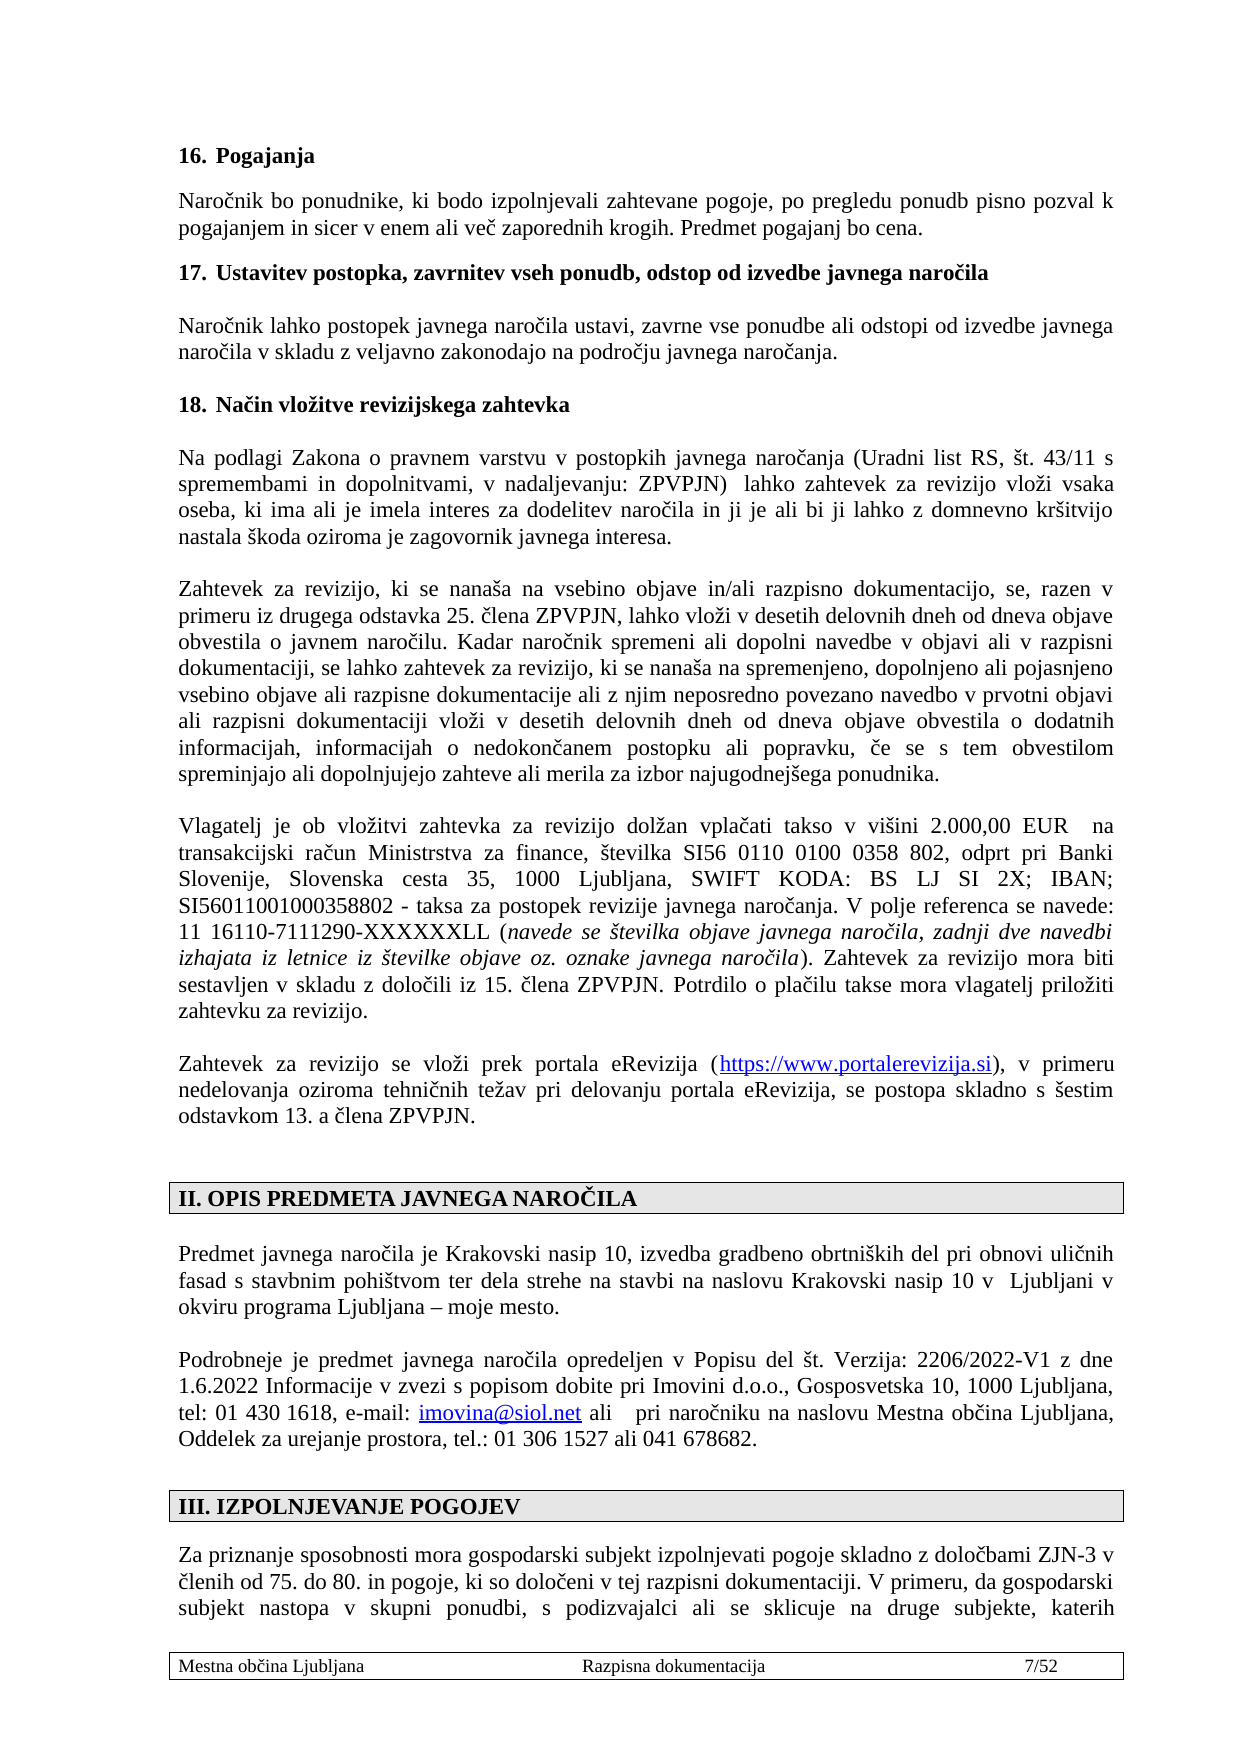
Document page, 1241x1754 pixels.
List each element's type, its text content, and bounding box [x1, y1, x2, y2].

text Podrobneje je predmet javnega naročila opredeljen v Popisu del št. Verzija: 2206/2022-V1 z dne 1.6.2022 Informacije v zvezi s popisom dobite pri Imovini d.o.o., Gosposvetska 10, 1000 Ljubljana, tel: 01 430 1618, e-mail: imovina@siol.net ali pri naročniku na naslovu Mestna občina Ljubljana, Oddelek za urejanje prostora, tel.: 01 306 1527 ali 041 678682. [178, 1346, 1115, 1451]
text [178, 1541, 1115, 1621]
text Predmet javnega naročila je Krakovski nasip 10, izvedba gradbeno obrtniških del pri obnovi uličnih fasad s stavbnim pohištvom ter dela strehe na stavbi na naslovu Krakovski nasip 10 v Ljubljani v okviru programa Ljubljana – moje mesto. [178, 1241, 1115, 1319]
text Na podlagi Zakona o pravnem varstvu v postopkih javnega naročanja (Uradni list RS, št. 43/11 s spremembami in dopolnitvami, v nadaljevanju: ZPVPJN) lahko zahtevek za revizijo vloži vsaka oseba, ki ima ali je imela interes za dodelitev naročila in ji je ali bi ji lahko z domnevno kršitvijo nastala škoda oziroma je zagovornik javnega interesa. [178, 444, 1115, 549]
list Pogajanja [178, 142, 1115, 168]
list III. IZPOLNJEVANJE POGOJEV [170, 1491, 1123, 1521]
text Zahtevek za revizijo, ki se nanaša na vsebino objave in/ali razpisno dokumentacijo, se, razen v primeru iz drugega odstavka 25. člena ZPVPJN, lahko vloži v desetih delovnih dneh od dneva objave obvestila o javnem naročilu. Kadar naročnik spremeni ali dopolni navedbe v objavi ali v razpisni dokumentaciji, se lahko zahtevek za revizijo, ki se nanaša na spremenjeno, dopolnjeno ali pojasnjeno vsebino objave ali razpisne dokumentacije ali z njim neposredno povezano navedbo v prvotni objavi ali razpisni dokumentaciji vloži v desetih delovnih dneh od dneva objave obvestila o dodatnih informacijah, informacijah o nedokončanem postopku ali popravku, če se s tem obvestilom spreminjajo ali dopolnjujejo zahteve ali merila za izbor najugodnejšega ponudnika. [178, 575, 1115, 786]
text Vlagatelj je ob vložitvi zahtevka za revizijo dolžan vplačati takso v višini 2.000,00 EUR na transakcijski račun Ministrstva za finance, številka SI56 0110 0100 0358 802, odprt pri Banki Slovenije, Slovenska cesta 35, 1000 Ljubljana, SWIFT KODA: BS LJ SI 2X; IBAN; SI56011001000358802 - taksa za postopek revizije javnega naročanja. V polje referenca se navede: 11 16110-7111290-XXXXXXLL (navede se številka objave javnega naročila, zadnji dve navedbi izhajata iz letnice iz številke objave oz. oznake javnega naročila). Zahtevek za revizijo mora biti sestavljen v skladu z določili iz 15. člena ZPVPJN. Potrdilo o plačilu takse mora vlagatelj priložiti zahtevku za revizijo. [178, 813, 1115, 1023]
text Zahtevek za revizijo se vloži prek portala eRevizija (https://www.portalerevizija.si), v primeru nedelovanja oziroma tehničnih težav pri delovanju portala eRevizija, se postopa skladno s šestim odstavkom 13. a člena ZPVPJN. [178, 1050, 1115, 1129]
text Naročnik bo ponudnike, ki bodo izpolnjevali zahtevane pogoje, po pregledu ponudb pisno pozval k pogajanjem in sicer v enem ali več zaporednih krogih. Predmet pogajanj bo cena. [178, 187, 1115, 240]
list Način vložitve revizijskega zahtevka [178, 391, 1115, 417]
list II. OPIS PREDMETA JAVNEGA NAROČILA [170, 1183, 1123, 1213]
list Ustavitev postopka, zavrnitev vseh ponudb, odstop od izvedbe javnega naročila [178, 259, 1115, 286]
text Naročnik lahko postopek javnega naročila ustavi, zavrne vse ponudbe ali odstopi od izvedbe javnega naročila v skladu z veljavno zakonodajo na področju javnega naročanja. [178, 312, 1115, 364]
